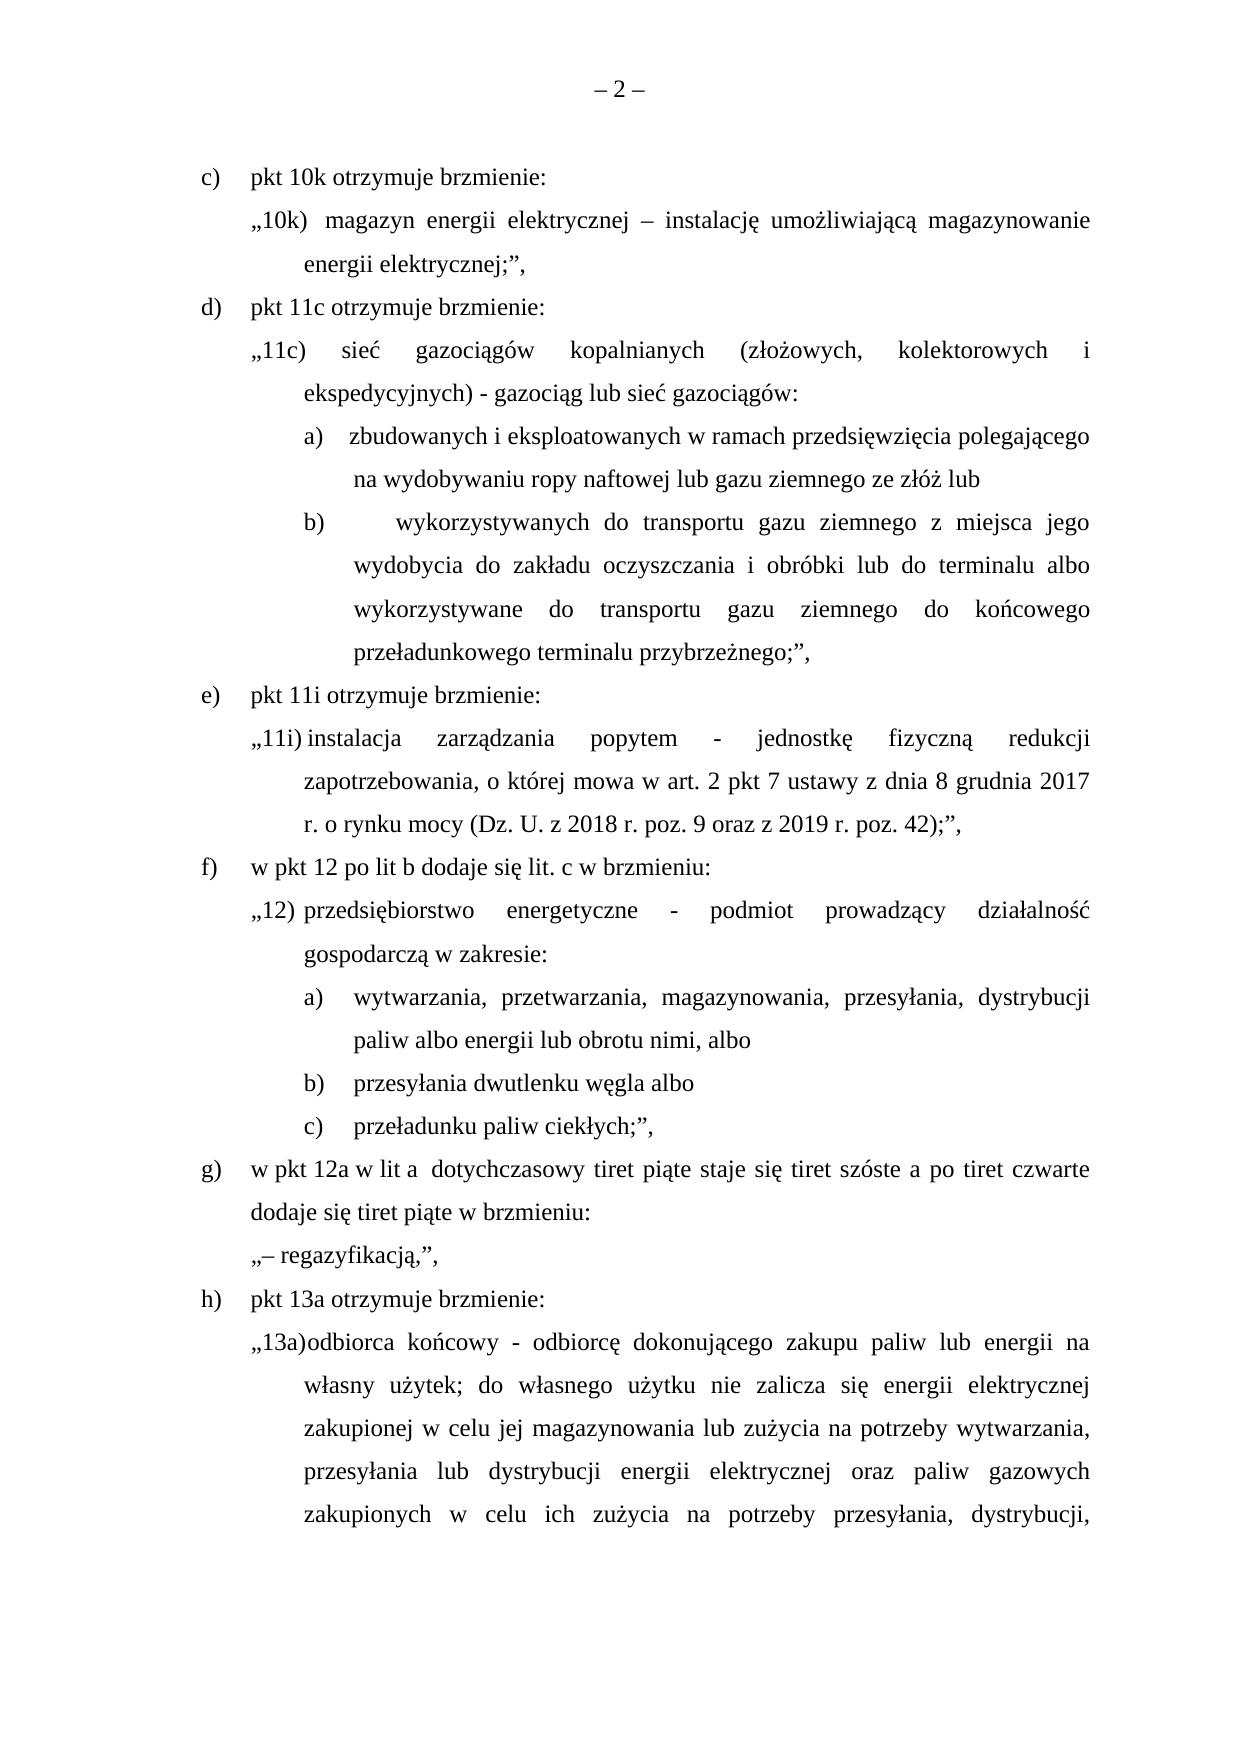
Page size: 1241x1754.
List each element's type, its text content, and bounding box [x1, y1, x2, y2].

text „11i) instalacja zarządzania popytem - jednostkę fizyczną redukcji zapotrzebowania, o której mowa w art. 2 pkt 7 ustawy z dnia 8 grudnia 2017 r. o rynku mocy (Dz. U. z 2018 r. poz. 9 oraz z 2019 r. poz. 42);”, [251, 723, 1091, 838]
text a) zbudowanych i eksploatowanych w ramach przedsięwzięcia polegającego na wydobywaniu ropy naftowej lub gazu ziemnego ze złóż lub [304, 421, 1091, 493]
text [251, 1327, 1091, 1528]
text e) pkt 11i otrzymuje brzmienie: [201, 680, 1091, 709]
text „– regazyfikacją,”, [251, 1241, 1091, 1269]
text b) przesyłania dwutlenku węgla albo [304, 1068, 1091, 1097]
text f) w pkt 12 po lit b dodaje się lit. c w brzmieniu: [201, 852, 1091, 881]
text a) wytwarzania, przetwarzania, magazynowania, przesyłania, dystrybucji paliw albo energii lub obrotu nimi, albo [304, 982, 1091, 1054]
text „12) przedsiębiorstwo energetyczne - podmiot prowadzący działalność gospodarczą w zakresie: [251, 896, 1091, 967]
text c) przeładunku paliw ciekłych;”, [304, 1111, 1091, 1140]
text b) wykorzystywanych do transportu gazu ziemnego z miejsca jego wydobycia do zakładu oczyszczania i obróbki lub do terminalu albo wykorzystywane do transportu gazu ziemnego do końcowego przeładunkowego terminalu przybrzeżnego;”, [304, 507, 1091, 666]
text c) pkt 10k otrzymuje brzmienie: [201, 162, 1091, 191]
text d) pkt 11c otrzymuje brzmienie: [201, 292, 1091, 321]
text g) w pkt 12a w lit a dotychczasowy tiret piąte staje się tiret szóste a po tiret czwarte dodaje się tiret piąte w brzmieniu: [201, 1154, 1091, 1226]
text h) pkt 13a otrzymuje brzmienie: [201, 1284, 1091, 1312]
text „10k) magazyn energii elektrycznej – instalację umożliwiającą magazynowanie energii elektrycznej;”, [251, 206, 1091, 277]
text „11c) sieć gazociągów kopalnianych (złożowych, kolektorowych i ekspedycyjnych) - gazociąg lub sieć gazociągów: [251, 335, 1091, 407]
